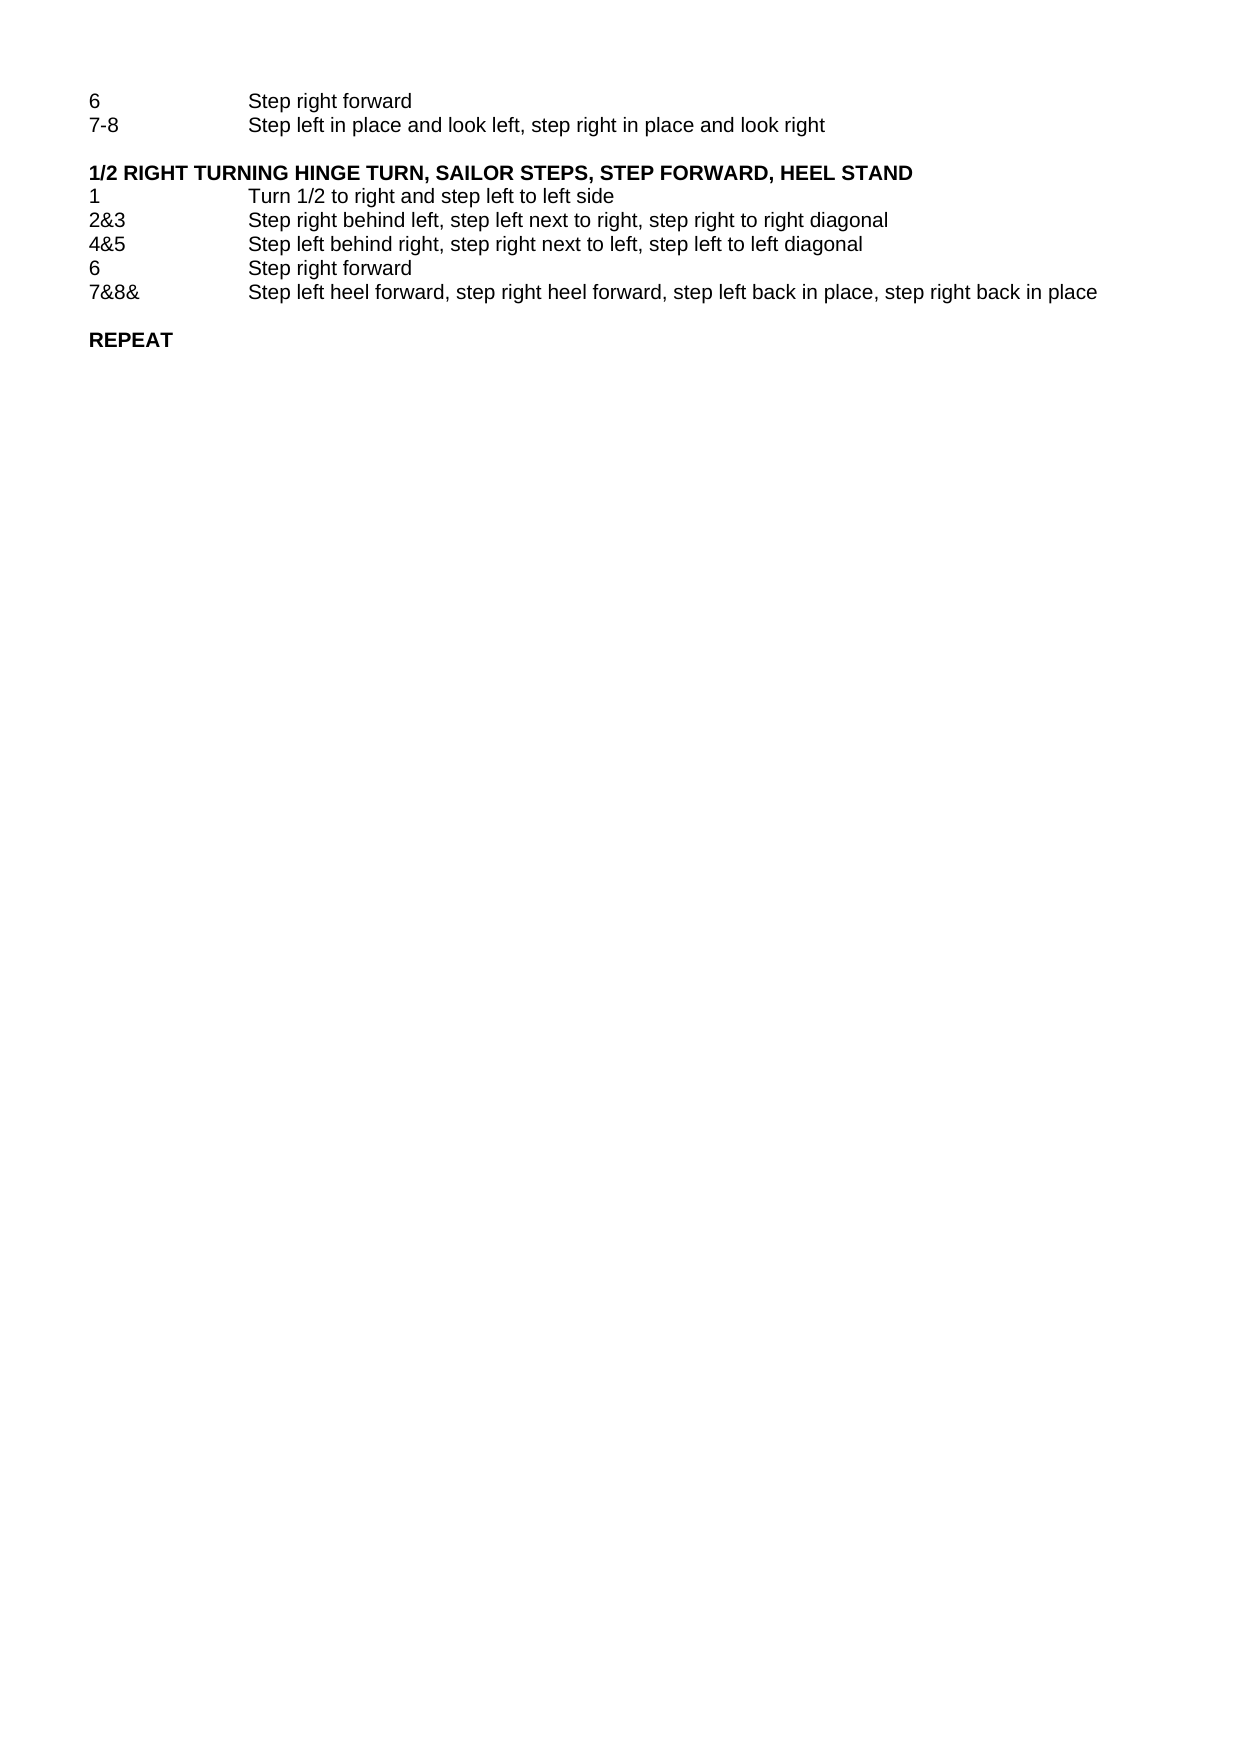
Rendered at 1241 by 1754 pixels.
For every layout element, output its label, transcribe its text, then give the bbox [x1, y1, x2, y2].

table_header 4&5 [89, 232, 248, 256]
table_header Step left in place and look left, step right in place and look right [248, 113, 1152, 136]
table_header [248, 184, 1152, 208]
text 1/2 RIGHT TURNING HINGE TURN, SAILOR STEPS, STEP FORWARD, HEEL STAND [88, 160, 1152, 184]
table_header 7-8 [89, 113, 248, 136]
table_header Step left behind right, step right next to left, step left to left diagonal [248, 232, 1152, 256]
table_header 2&3 [89, 208, 248, 232]
text REPEAT [88, 328, 1152, 352]
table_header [248, 208, 1152, 232]
table_header 7&8& [89, 280, 248, 304]
table_header 6 [89, 256, 248, 280]
table_header 1 [89, 184, 248, 208]
table_header Step left heel forward, step right heel forward, step left back in place, step right back in place [248, 280, 1152, 304]
table_header 6 [89, 89, 248, 112]
table_header Step right forward [248, 256, 1152, 280]
table_header Step right forward [248, 89, 1152, 112]
